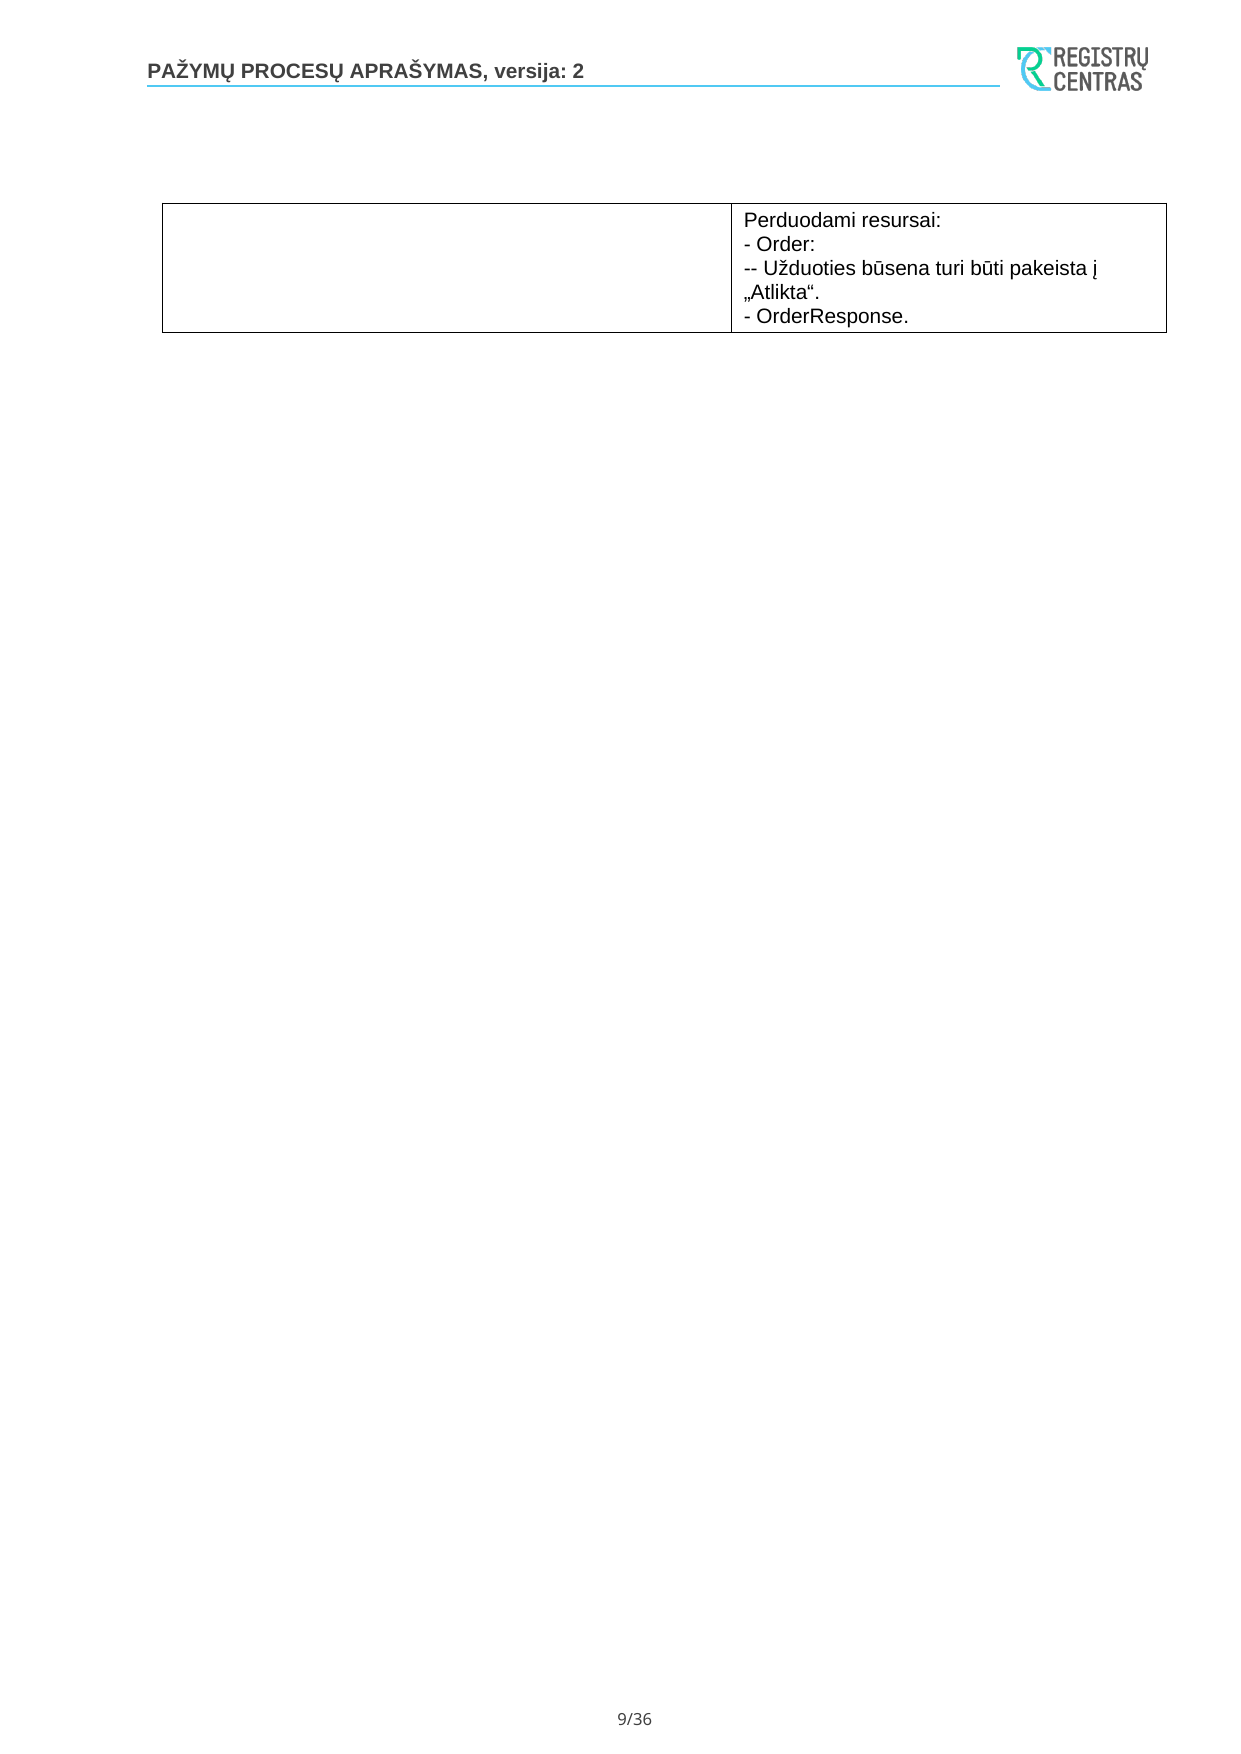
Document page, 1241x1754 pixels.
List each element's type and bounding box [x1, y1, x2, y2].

picture [1016, 45, 1149, 92]
table_cell [163, 204, 731, 332]
table_cell [732, 204, 1166, 332]
